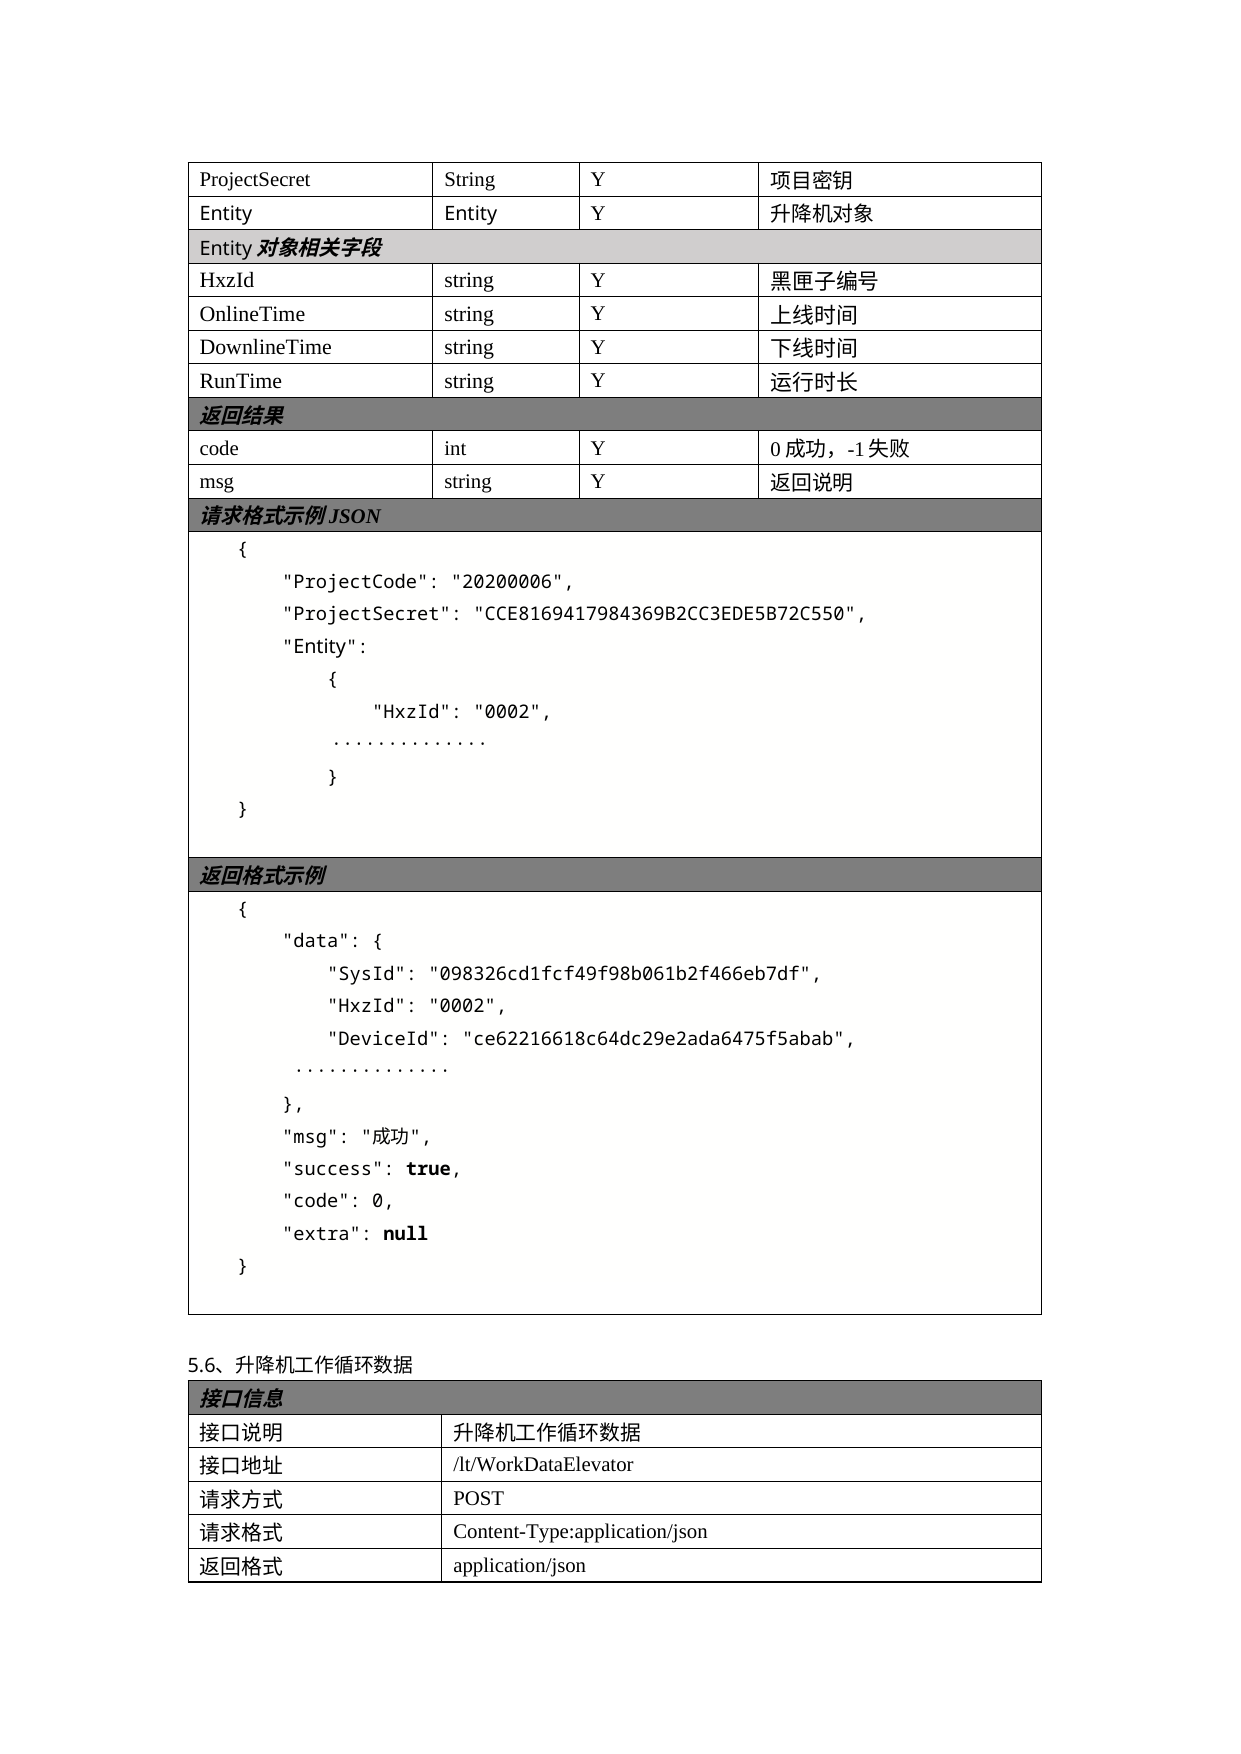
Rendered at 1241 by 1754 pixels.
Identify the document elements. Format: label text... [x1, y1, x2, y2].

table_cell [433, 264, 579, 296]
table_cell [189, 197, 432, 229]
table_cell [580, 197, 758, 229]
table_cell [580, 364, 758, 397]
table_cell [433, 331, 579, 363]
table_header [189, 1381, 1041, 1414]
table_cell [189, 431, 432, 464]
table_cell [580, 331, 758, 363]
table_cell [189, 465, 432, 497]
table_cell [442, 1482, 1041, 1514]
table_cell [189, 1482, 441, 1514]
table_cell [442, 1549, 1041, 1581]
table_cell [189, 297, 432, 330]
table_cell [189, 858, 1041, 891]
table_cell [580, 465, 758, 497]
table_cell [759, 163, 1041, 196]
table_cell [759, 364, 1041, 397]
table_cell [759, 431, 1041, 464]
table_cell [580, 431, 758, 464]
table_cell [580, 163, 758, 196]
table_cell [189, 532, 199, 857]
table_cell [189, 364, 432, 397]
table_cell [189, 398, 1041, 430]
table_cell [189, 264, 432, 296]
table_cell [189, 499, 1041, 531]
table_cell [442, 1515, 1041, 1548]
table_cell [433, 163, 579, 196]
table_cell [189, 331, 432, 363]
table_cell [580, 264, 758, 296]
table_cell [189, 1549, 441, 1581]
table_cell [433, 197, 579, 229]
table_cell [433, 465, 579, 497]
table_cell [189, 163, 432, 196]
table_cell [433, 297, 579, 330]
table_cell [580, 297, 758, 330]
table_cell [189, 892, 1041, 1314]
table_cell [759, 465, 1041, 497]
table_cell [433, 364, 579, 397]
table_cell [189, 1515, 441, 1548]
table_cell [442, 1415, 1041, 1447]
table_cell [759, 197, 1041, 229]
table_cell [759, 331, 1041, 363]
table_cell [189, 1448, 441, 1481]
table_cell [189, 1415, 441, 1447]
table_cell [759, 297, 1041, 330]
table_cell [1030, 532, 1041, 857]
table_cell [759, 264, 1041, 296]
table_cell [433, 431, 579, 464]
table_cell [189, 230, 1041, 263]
text 5.6、升降机工作循环数据 [187, 1348, 1053, 1380]
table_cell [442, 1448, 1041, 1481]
